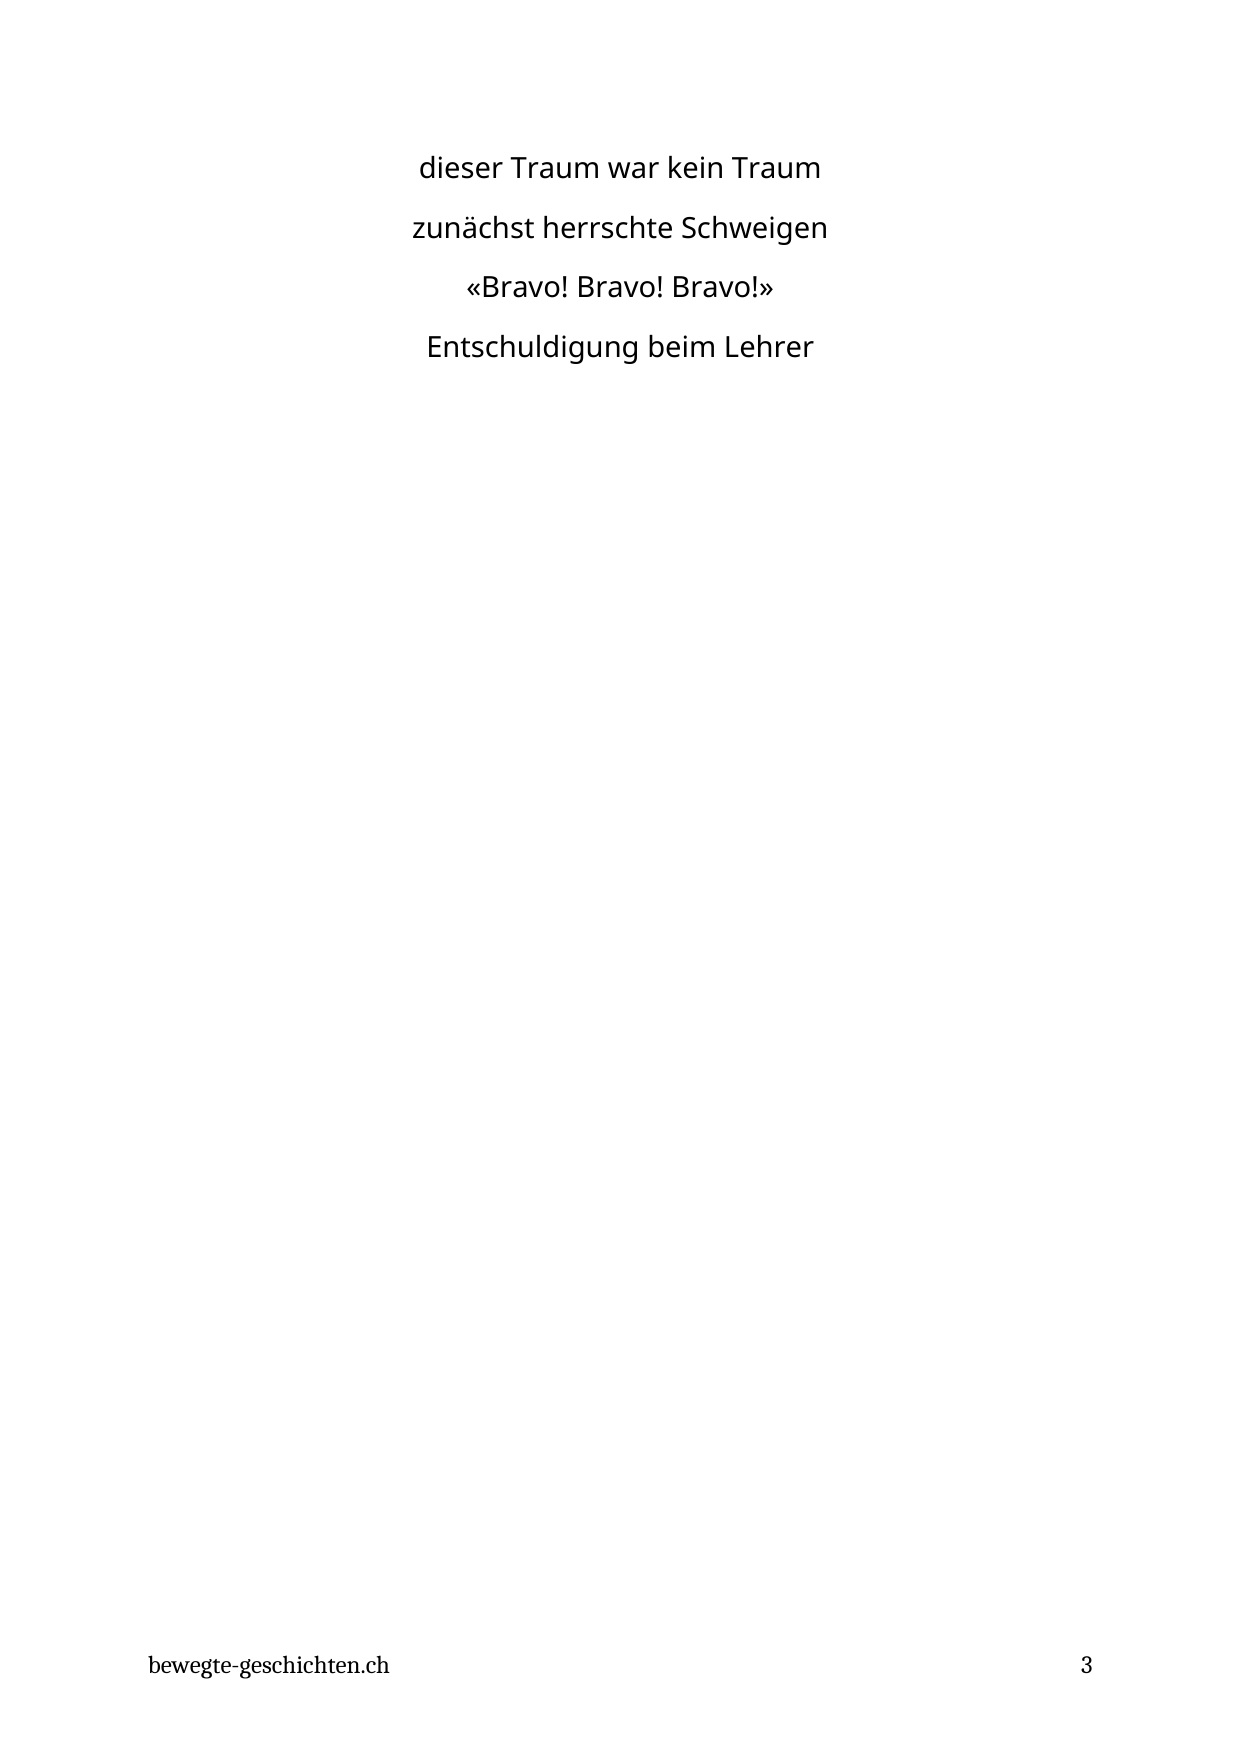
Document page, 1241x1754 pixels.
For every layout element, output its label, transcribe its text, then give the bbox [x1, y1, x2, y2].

text «Bravo! Bravo! Bravo!» [148, 267, 1092, 306]
text zunächst herrschte Schweigen [148, 207, 1092, 247]
text Entschuldigung beim Lehrer [148, 326, 1092, 366]
text dieser Traum war kein Traum [148, 148, 1092, 187]
